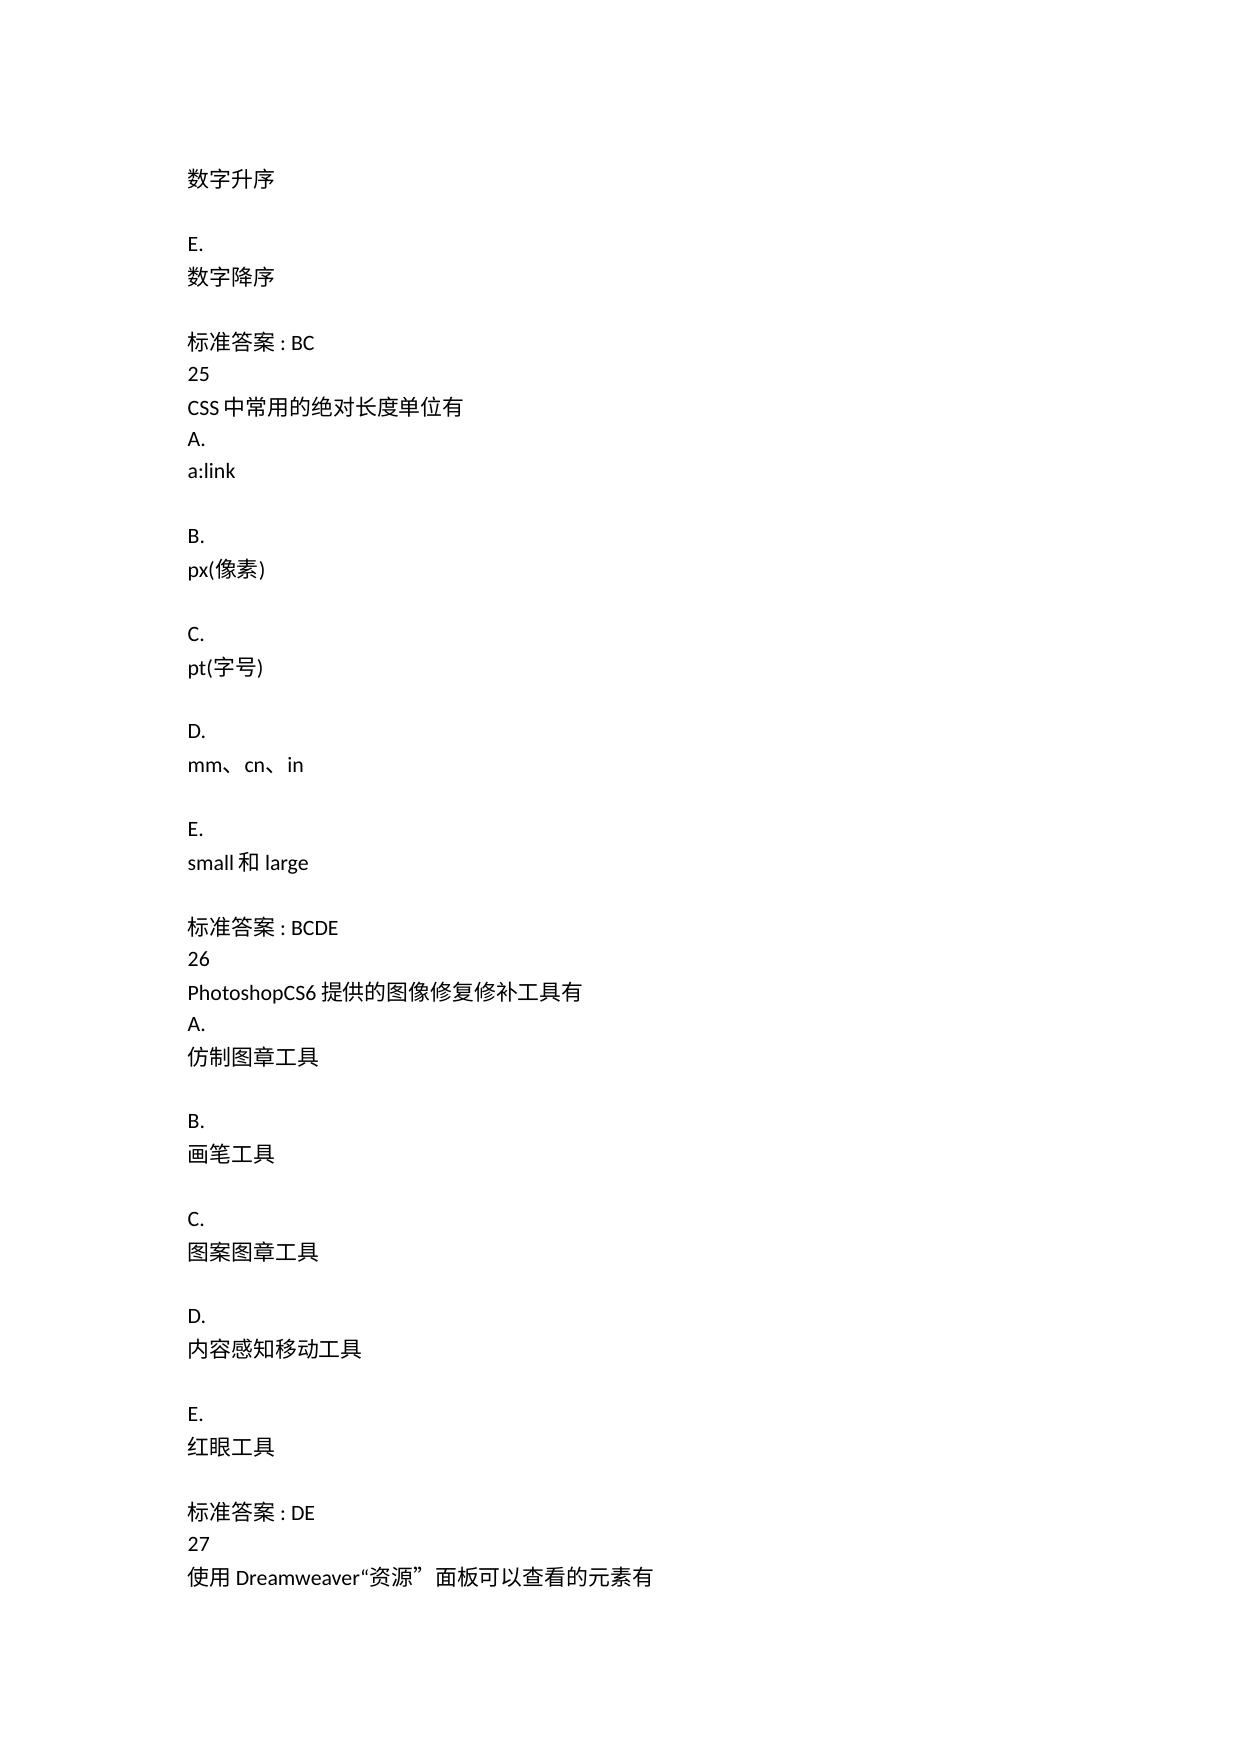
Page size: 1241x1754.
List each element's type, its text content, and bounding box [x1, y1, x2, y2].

text 标准答案 : BCDE [187, 909, 1053, 942]
text pt(字号) [187, 649, 1053, 682]
text 27 [187, 1527, 1053, 1559]
text B. [187, 519, 1053, 552]
text B. [187, 1104, 1053, 1137]
text 数字降序 [187, 259, 1053, 292]
text 画笔工具 [187, 1137, 1053, 1169]
text 使用Dreamweaver“资源”面板可以查看的元素有 [187, 1559, 1053, 1592]
text E. [187, 812, 1053, 844]
text C. [187, 617, 1053, 649]
text 内容感知移动工具 [187, 1332, 1053, 1364]
text 26 [187, 942, 1053, 974]
text A. [187, 422, 1053, 454]
text E. [187, 1397, 1053, 1429]
text 标准答案 : BC [187, 324, 1053, 357]
text CSS中常用的绝对长度单位有 [187, 389, 1053, 422]
text D. [187, 714, 1053, 747]
text C. [187, 1202, 1053, 1234]
text D. [187, 1299, 1053, 1332]
text a:link [187, 454, 1053, 487]
text 红眼工具 [187, 1429, 1053, 1462]
text 数字升序 [187, 162, 1053, 194]
text E. [187, 227, 1053, 259]
text 图案图章工具 [187, 1234, 1053, 1267]
text PhotoshopCS6提供的图像修复修补工具有 [187, 974, 1053, 1007]
text px(像素) [187, 552, 1053, 584]
text mm、cn、in [187, 747, 1053, 779]
text small和large [187, 844, 1053, 877]
text 仿制图章工具 [187, 1039, 1053, 1072]
text 标准答案 : DE [187, 1494, 1053, 1527]
text A. [187, 1007, 1053, 1039]
text 25 [187, 357, 1053, 389]
